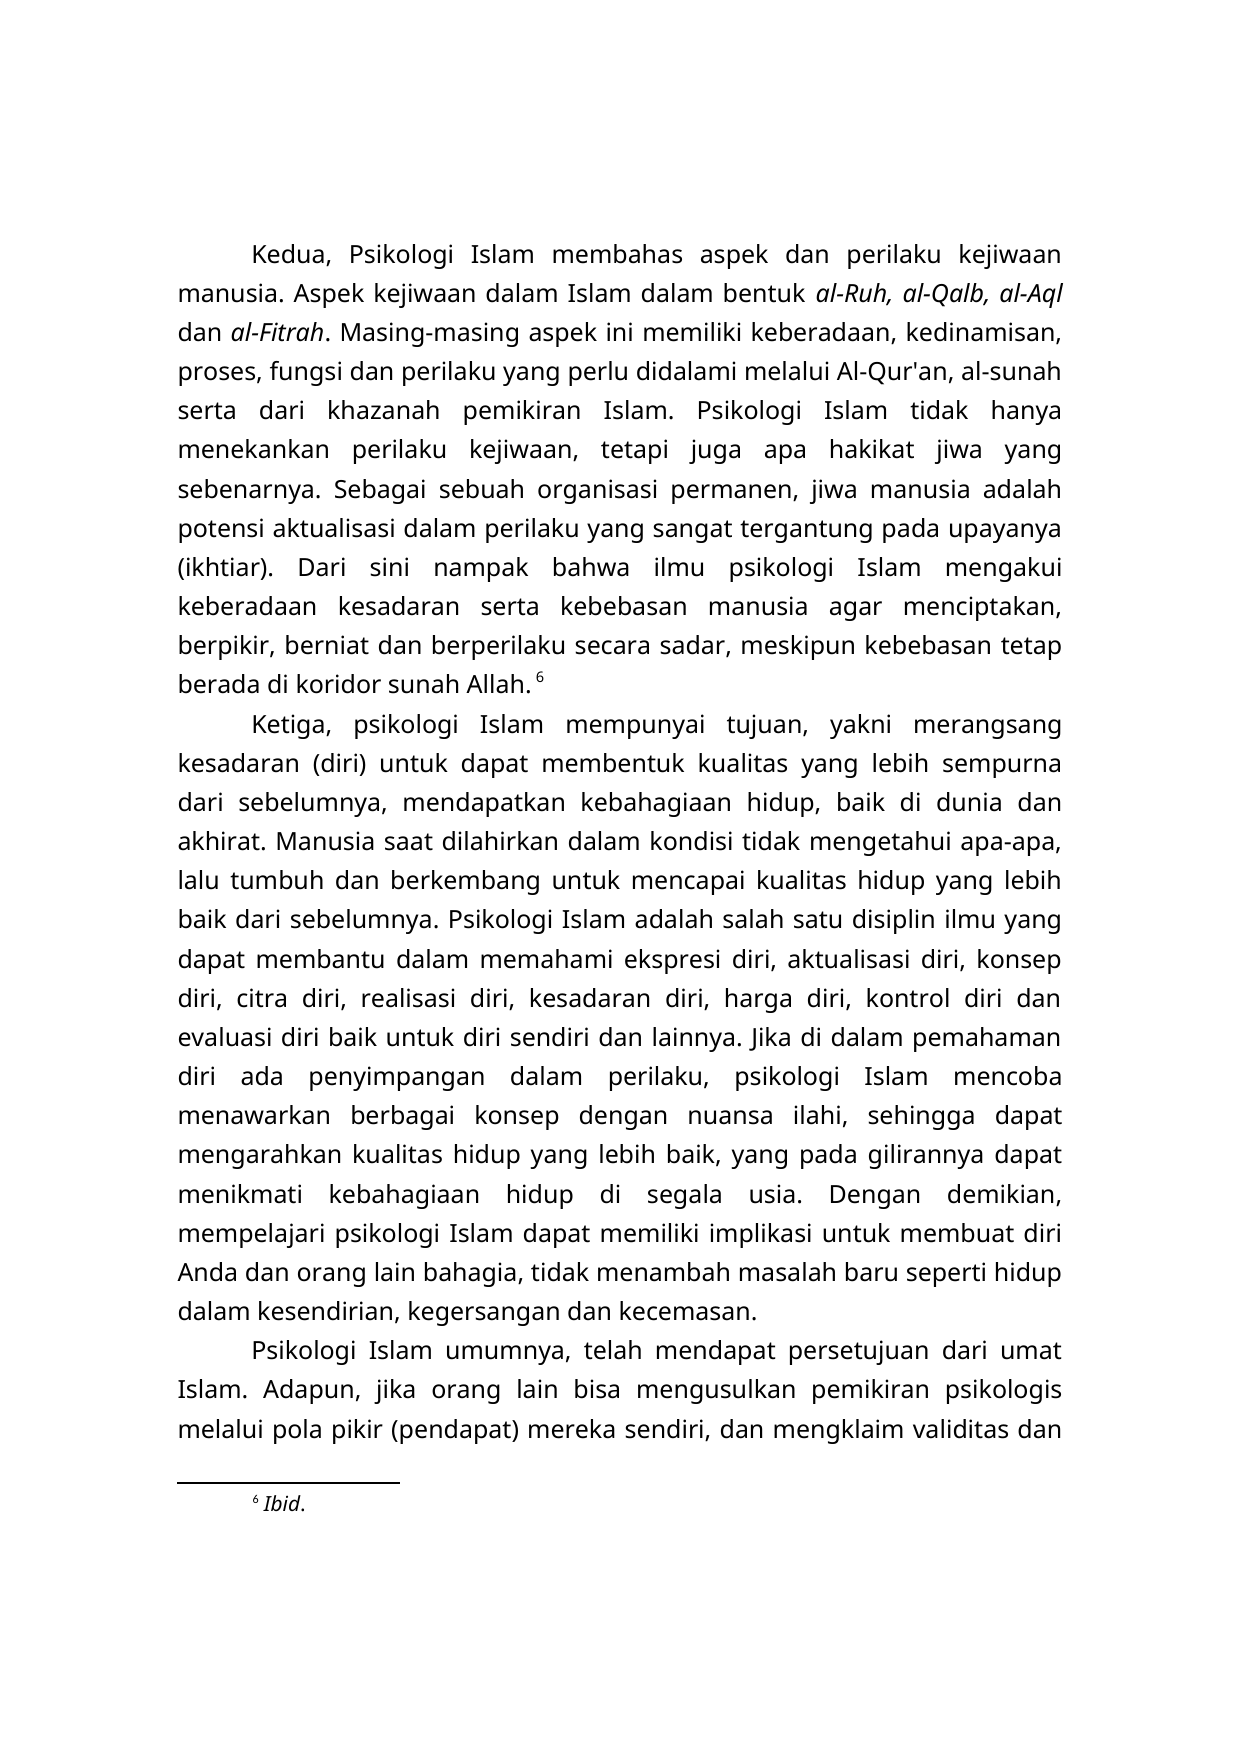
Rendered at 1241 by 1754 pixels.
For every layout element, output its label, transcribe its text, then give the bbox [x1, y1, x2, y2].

list Kedua, Psikologi Islam membahas aspek dan perilaku kejiwaan manusia. Aspek kejiwaan dalam Islam dalam bentuk al-Ruh, al-Qalb, al-Aql dan al-Fitrah. Masing-masing aspek ini memiliki keberadaan, kedinamisan, proses, fungsi dan perilaku yang perlu didalami melalui Al-Qur'an, al-sunah serta dari khazanah pemikiran Islam. Psikologi Islam tidak hanya menekankan perilaku kejiwaan, tetapi juga apa hakikat jiwa yang sebenarnya. Sebagai sebuah organisasi permanen, jiwa manusia adalah potensi aktualisasi dalam perilaku yang sangat tergantung pada upayanya (ikhtiar). Dari sini nampak bahwa ilmu psikologi Islam mengakui keberadaan kesadaran serta kebebasan manusia agar menciptakan, berpikir, berniat dan berperilaku secara sadar, meskipun kebebasan tetap berada di koridor sunah Allah. [177, 236, 1063, 701]
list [177, 1333, 1063, 1445]
list Ketiga, psikologi Islam mempunyai tujuan, yakni merangsang kesadaran (diri) untuk dapat membentuk kualitas yang lebih sempurna dari sebelumnya, mendapatkan kebahagiaan hidup, baik di dunia dan akhirat. Manusia saat dilahirkan dalam kondisi tidak mengetahui apa-apa, lalu tumbuh dan berkembang untuk mencapai kualitas hidup yang lebih baik dari sebelumnya. Psikologi Islam adalah salah satu disiplin ilmu yang dapat membantu dalam memahami ekspresi diri, aktualisasi diri, konsep diri, citra diri, realisasi diri, kesadaran diri, harga diri, kontrol diri dan evaluasi diri baik untuk diri sendiri dan lainnya. Jika di dalam pemahaman diri ada penyimpangan dalam perilaku, psikologi Islam mencoba menawarkan berbagai konsep dengan nuansa ilahi, sehingga dapat mengarahkan kualitas hidup yang lebih baik, yang pada gilirannya dapat menikmati kebahagiaan hidup di segala usia. Dengan demikian, mempelajari psikologi Islam dapat memiliki implikasi untuk membuat diri Anda dan orang lain bahagia, tidak menambah masalah baru seperti hidup dalam kesendirian, kegersangan dan kecemasan. [177, 706, 1063, 1328]
